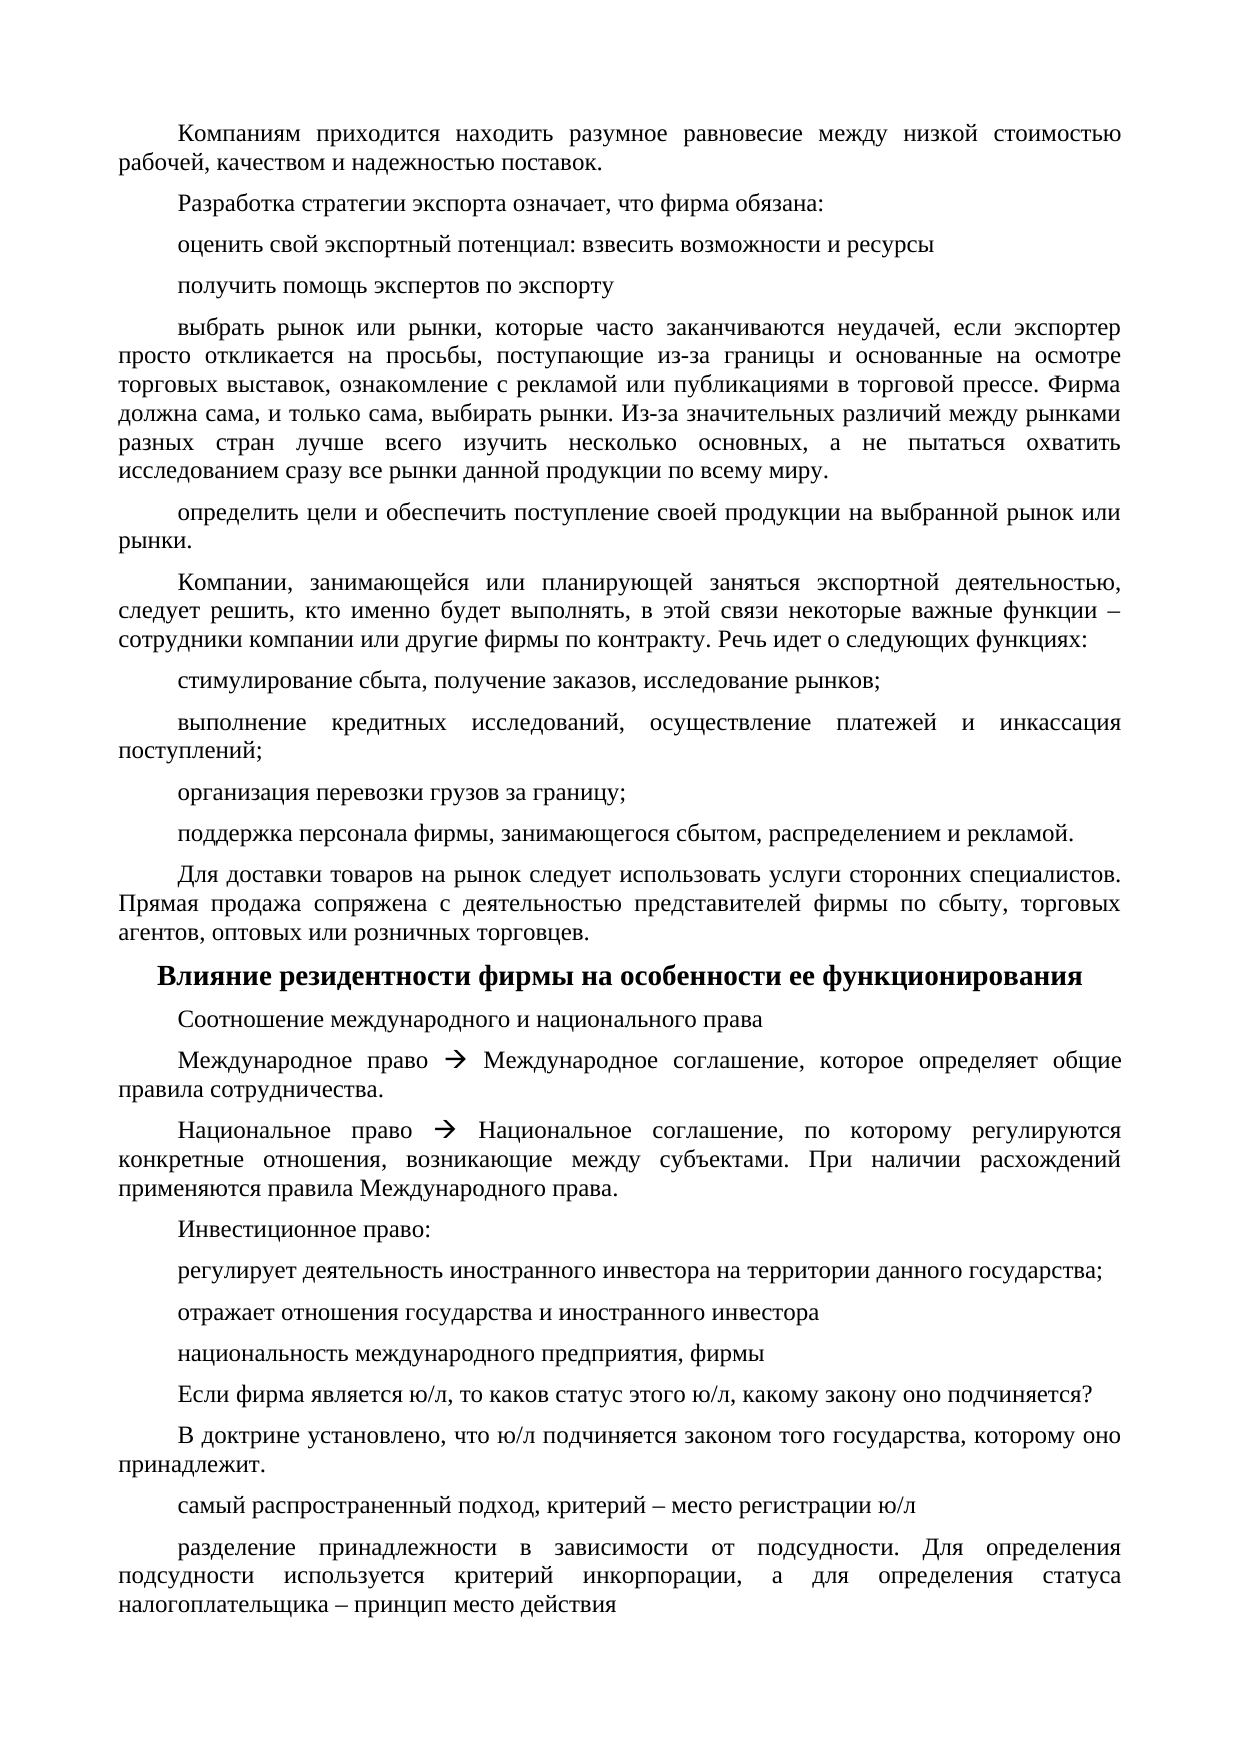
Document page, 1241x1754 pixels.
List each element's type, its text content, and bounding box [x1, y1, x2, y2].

text поддержка персонала фирмы, занимающегося сбытом, распределением и рекламой. [118, 818, 1122, 847]
text Разработка стратегии экспорта означает, что фирма обязана: [118, 188, 1122, 217]
text В доктрине установлено, что ю/л подчиняется законом того государства, которому оно принадлежит. [118, 1420, 1122, 1478]
text Компании, занимающейся или планирующей заняться экспортной деятельностью, следует решить, кто именно будет выполнять, в этой связи некоторые важные функции – сотрудники компании или другие фирмы по контракту. Речь идет о следующих функциях: [118, 567, 1122, 653]
text самый распространенный подход, критерий – место регистрации ю/л [118, 1490, 1122, 1519]
text Соотношение международного и национального права [118, 1004, 1122, 1033]
text оценить свой экспортный потенциал: взвесить возможности и ресурсы [118, 229, 1122, 258]
text Если фирма является ю/л, то каков статус этого ю/л, какому закону оно подчиняется? [118, 1379, 1122, 1408]
text Международное право Международное соглашение, которое определяет общие правила сотрудничества. [118, 1045, 1122, 1103]
text разделение принадлежности в зависимости от подсудности. Для определения подсудности используется критерий инкорпорации, а для определения статуса налогоплательщика – принцип место действия [118, 1532, 1122, 1618]
text получить помощь экспертов по экспорту [118, 271, 1122, 299]
text организация перевозки грузов за границу; [118, 777, 1122, 806]
text Для доставки товаров на рынок следует использовать услуги сторонних специалистов. Прямая продажа сопряжена с деятельностью представителей фирмы по сбыту, торговых агентов, оптовых или розничных торговцев. [118, 859, 1122, 946]
text выполнение кредитных исследований, осуществление платежей и инкассация поступлений; [118, 707, 1122, 764]
text отражает отношения государства и иностранного инвестора [118, 1297, 1122, 1325]
text регулирует деятельность иностранного инвестора на территории данного государства; [118, 1255, 1122, 1284]
text Национальное право Национальное соглашение, по которому регулируются конкретные отношения, возникающие между субъектами. При наличии расхождений применяются правила Международного права. [118, 1115, 1122, 1202]
text Инвестиционное право: [118, 1214, 1122, 1243]
text национальность международного предприятия, фирмы [118, 1338, 1122, 1367]
text стимулирование сбыта, получение заказов, исследование рынков; [118, 666, 1122, 694]
text определить цели и обеспечить поступление своей продукции на выбранной рынок или рынки. [118, 497, 1122, 554]
text Компаниям приходится находить разумное равновесие между низкой стоимостью рабочей, качеством и надежностью поставок. [118, 118, 1122, 176]
text выбрать рынок или рынки, которые часто заканчиваются неудачей, если экспортер просто откликается на просьбы, поступающие из-за границы и основанные на осмотре торговых выставок, ознакомление с рекламой или публикациями в торговой прессе. Фирма должна сама, и только сама, выбирать рынки. Из-за значительных различий между рынками разных стран лучше всего изучить несколько основных, а не пытаться охватить исследованием сразу все рынки данной продукции по всему миру. [118, 312, 1122, 484]
text Влияние резидентности фирмы на особенности ее функционирования [118, 958, 1122, 992]
